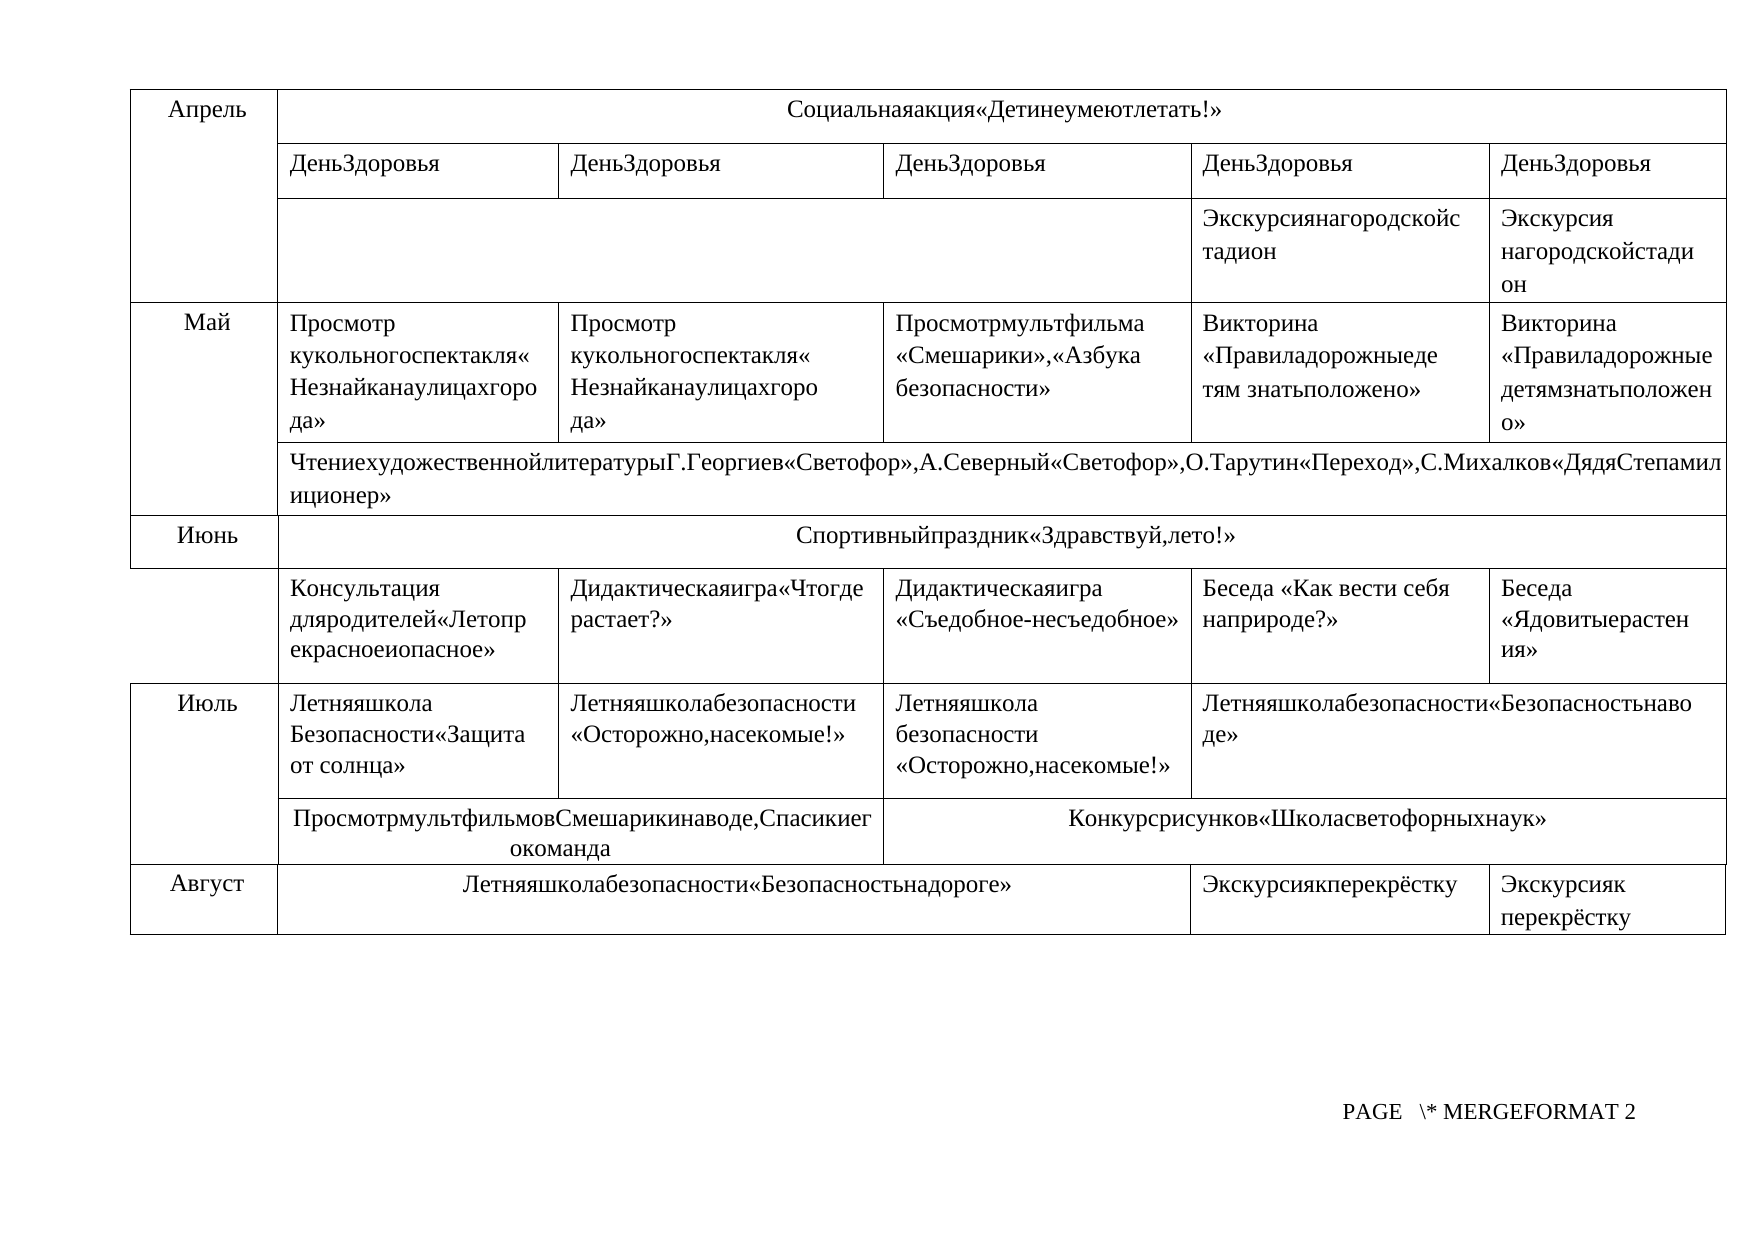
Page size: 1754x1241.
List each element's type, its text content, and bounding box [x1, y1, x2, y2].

table_cell ДеньЗдоровья [1192, 144, 1489, 198]
table_cell Викторина «Правиладорожныедетям знатьположено» [1192, 303, 1489, 442]
table_cell Дидактическаяигра «Съедобное-несъедобное» [884, 569, 1191, 683]
table_cell ПросмотрмультфильмовСмешарикинаводе,Спасикиегокоманда [279, 799, 883, 864]
table_cell Летняяшколабезопасности «Осторожно,насекомые!» [559, 684, 883, 798]
table_cell ДеньЗдоровья [1490, 144, 1726, 198]
table_cell Июнь [131, 516, 278, 568]
table_cell Дидактическаяигра«Чтогде растает?» [559, 569, 883, 683]
table_cell [278, 199, 1191, 302]
table_cell Летняяшкола безопасности «Осторожно,насекомые!» [884, 684, 1191, 798]
table_cell Просмотр кукольногоспектакля«Незнайканаулицахгорода» [559, 303, 883, 442]
table_cell Летняяшколабезопасности«Безопасностьнадороге» [278, 865, 1190, 934]
table_cell Экскурсиянагородскойстадион [1192, 199, 1489, 302]
table_cell Викторина «Правиладорожныедетямзнатьположено» [1490, 303, 1726, 442]
table_cell Беседа «Ядовитыерастения» [1490, 569, 1726, 683]
table_cell Летняяшколабезопасности«Безопасностьнаводе» [1192, 684, 1726, 798]
table_cell Социальнаяакция«Детинеумеютлетать!» [278, 90, 1726, 143]
table_cell Июль [131, 684, 278, 864]
table_cell ЧтениехудожественнойлитературыГ.Георгиев«Светофор»,А.Северный«Светофор»,О.Тарутин«Переход»,С.Михалков«ДядяСтепамилиционер» [278, 443, 1726, 515]
table_cell Май [131, 303, 277, 515]
table_cell Экскурсия нагородскойстадион [1490, 199, 1726, 302]
table_cell Август [131, 865, 277, 934]
table_cell Просмотрмультфильма «Смешарики»,«Азбукабезопасности» [884, 303, 1191, 442]
table_cell Экскурсиякперекрёстку [1490, 865, 1725, 934]
table_cell Беседа «Как вести себя наприроде?» [1192, 569, 1489, 683]
table_cell Апрель [131, 90, 277, 302]
table_cell Спортивныйпраздник«Здравствуй,лето!» [279, 516, 1726, 568]
table_cell Консультация дляродителей«Летопрекрасноеиопасное» [279, 569, 558, 683]
table_cell Летняяшкола Безопасности«Защитаот солнца» [279, 684, 558, 798]
table_cell ДеньЗдоровья [559, 144, 883, 198]
table_cell ДеньЗдоровья [884, 144, 1191, 198]
table_cell Экскурсиякперекрёстку [1191, 865, 1489, 934]
table_cell ДеньЗдоровья [278, 144, 558, 198]
table_cell Конкурсрисунков«Школасветофорныхнаук» [884, 799, 1726, 864]
table_cell Просмотр кукольногоспектакля«Незнайканаулицахгорода» [278, 303, 558, 442]
